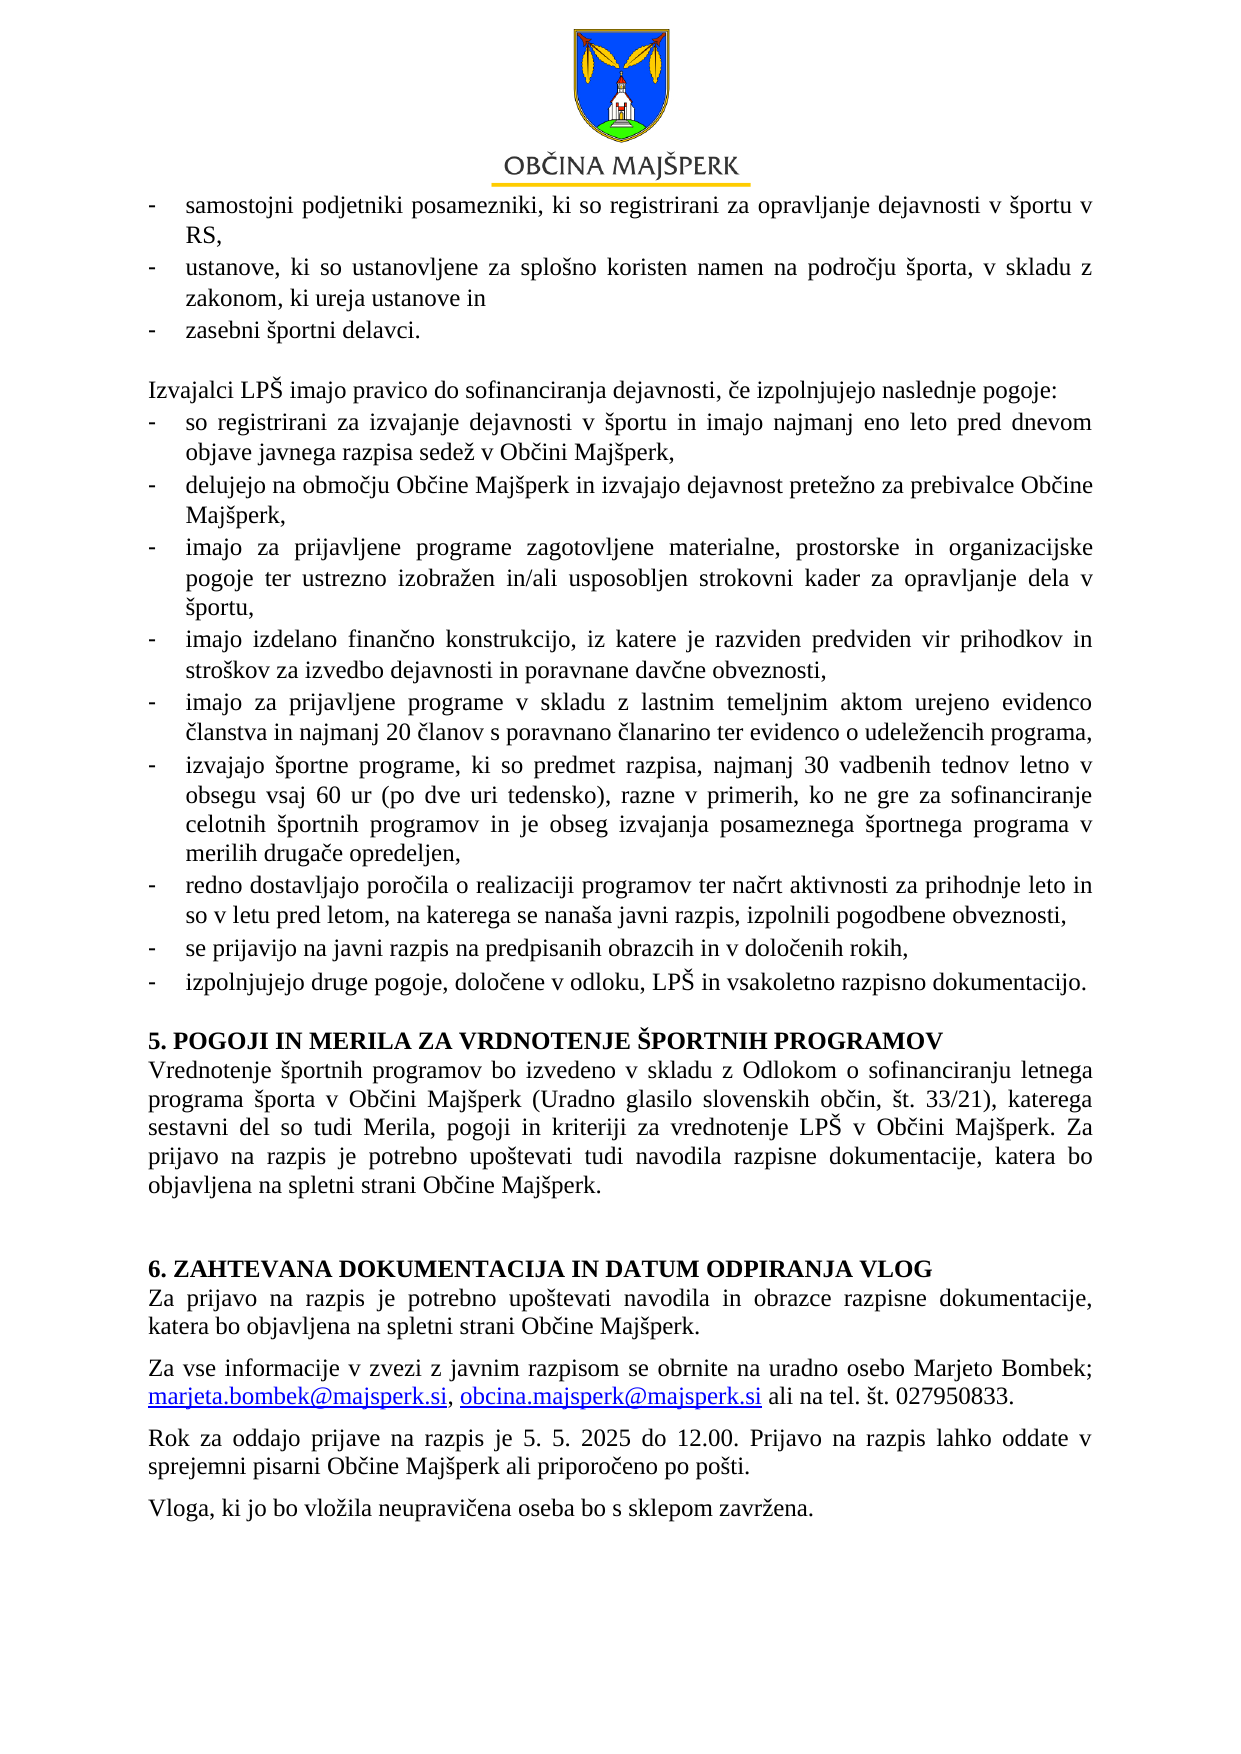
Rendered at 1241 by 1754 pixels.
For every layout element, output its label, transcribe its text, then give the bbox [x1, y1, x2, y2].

list izvajajo športne programe, ki so predmet razpisa, najmanj 30 vadbenih tednov letno v obsegu vsaj 60 ur (po dve uri tedensko), razne v primerih, ko ne gre za sofinanciranje celotnih športnih programov in je obseg izvajanja posameznega športnega programa v merilih drugače opredeljen, [148, 746, 1094, 867]
list ustanove, ki so ustanovljene za splošno koristen namen na področju športa, v skladu z zakonom, ki ureja ustanove in [148, 249, 1094, 312]
list izpolnjujejo druge pogoje, določene v odloku, LPŠ in vsakoletno razpisno dokumentacijo. [148, 963, 1094, 997]
text Za prijavo na razpis je potrebno upoštevati navodila in obrazce razpisne dokumentacije, katera bo objavljena na spletni strani Občine Majšperk. [148, 1283, 1094, 1340]
list se prijavijo na javni razpis na predpisanih obrazcih in v določenih rokih, [148, 929, 1094, 963]
text Izvajalci LPŠ imajo pravico do sofinanciranja dejavnosti, če izpolnjujejo naslednje pogoje: [148, 375, 1094, 403]
list so registrirani za izvajanje dejavnosti v športu in imajo najmanj eno leto pred dnevom objave javnega razpisa sedež v Občini Majšperk, [148, 403, 1094, 466]
list imajo izdelano finančno konstrukcijo, iz katere je razviden predviden vir prihodkov in stroškov za izvedbo dejavnosti in poravnane davčne obveznosti, [148, 621, 1094, 683]
list delujejo na območju Občine Majšperk in izvajajo dejavnost pretežno za prebivalce Občine Majšperk, [148, 466, 1094, 529]
text Rok za oddajo prijave na razpis je 5. 5. 2025 do 12.00. Prijavo na razpis lahko oddate v sprejemni pisarni Občine Majšperk ali priporočeno po pošti. [148, 1423, 1094, 1480]
text 6. ZAHTEVANA DOKUMENTACIJA IN DATUM ODPIRANJA VLOG [148, 1254, 1094, 1283]
text Za vse informacije v zvezi z javnim razpisom se obrnite na uradno osebo Marjeto Bombek; marjeta.bombek@majsperk.si, obcina.majsperk@majsperk.si ali na tel. št. 027950833. [148, 1353, 1094, 1410]
list redno dostavljajo poročila o realizaciji programov ter načrt aktivnosti za prihodnje leto in so v letu pred letom, na katerega se nanaša javni razpis, izpolnili pogodbene obveznosti, [148, 867, 1094, 929]
list imajo za prijavljene programe v skladu z lastnim temeljnim aktom urejeno evidenco članstva in najmanj 20 članov s poravnano članarino ter evidenco o udeležencih programa, [148, 683, 1094, 746]
text Vrednotenje športnih programov bo izvedeno v skladu z Odlokom o sofinanciranju letnega programa športa v Občini Majšperk (Uradno glasilo slovenskih občin, št. 33/21), katerega sestavni del so tudi Merila, pogoji in kriteriji za vrednotenje LPŠ v Občini Majšperk. Za prijavo na razpis je potrebno upoštevati tudi navodila razpisne dokumentacije, katera bo objavljena na spletni strani Občine Majšperk. [148, 1055, 1094, 1199]
list samostojni podjetniki posamezniki, ki so registrirani za opravljanje dejavnosti v športu v RS, [148, 186, 1094, 249]
text Vloga, ki jo bo vložila neupravičena oseba bo s sklepom zavržena. [148, 1493, 1094, 1521]
picture [491, 29, 751, 187]
text 5. POGOJI IN MERILA ZA VRDNOTENJE ŠPORTNIH PROGRAMOV [148, 1026, 1094, 1055]
list imajo za prijavljene programe zagotovljene materialne, prostorske in organizacijske pogoje ter ustrezno izobražen in/ali usposobljen strokovni kader za opravljanje dela v športu, [148, 529, 1094, 621]
list zasebni športni delavci. [148, 312, 1094, 346]
